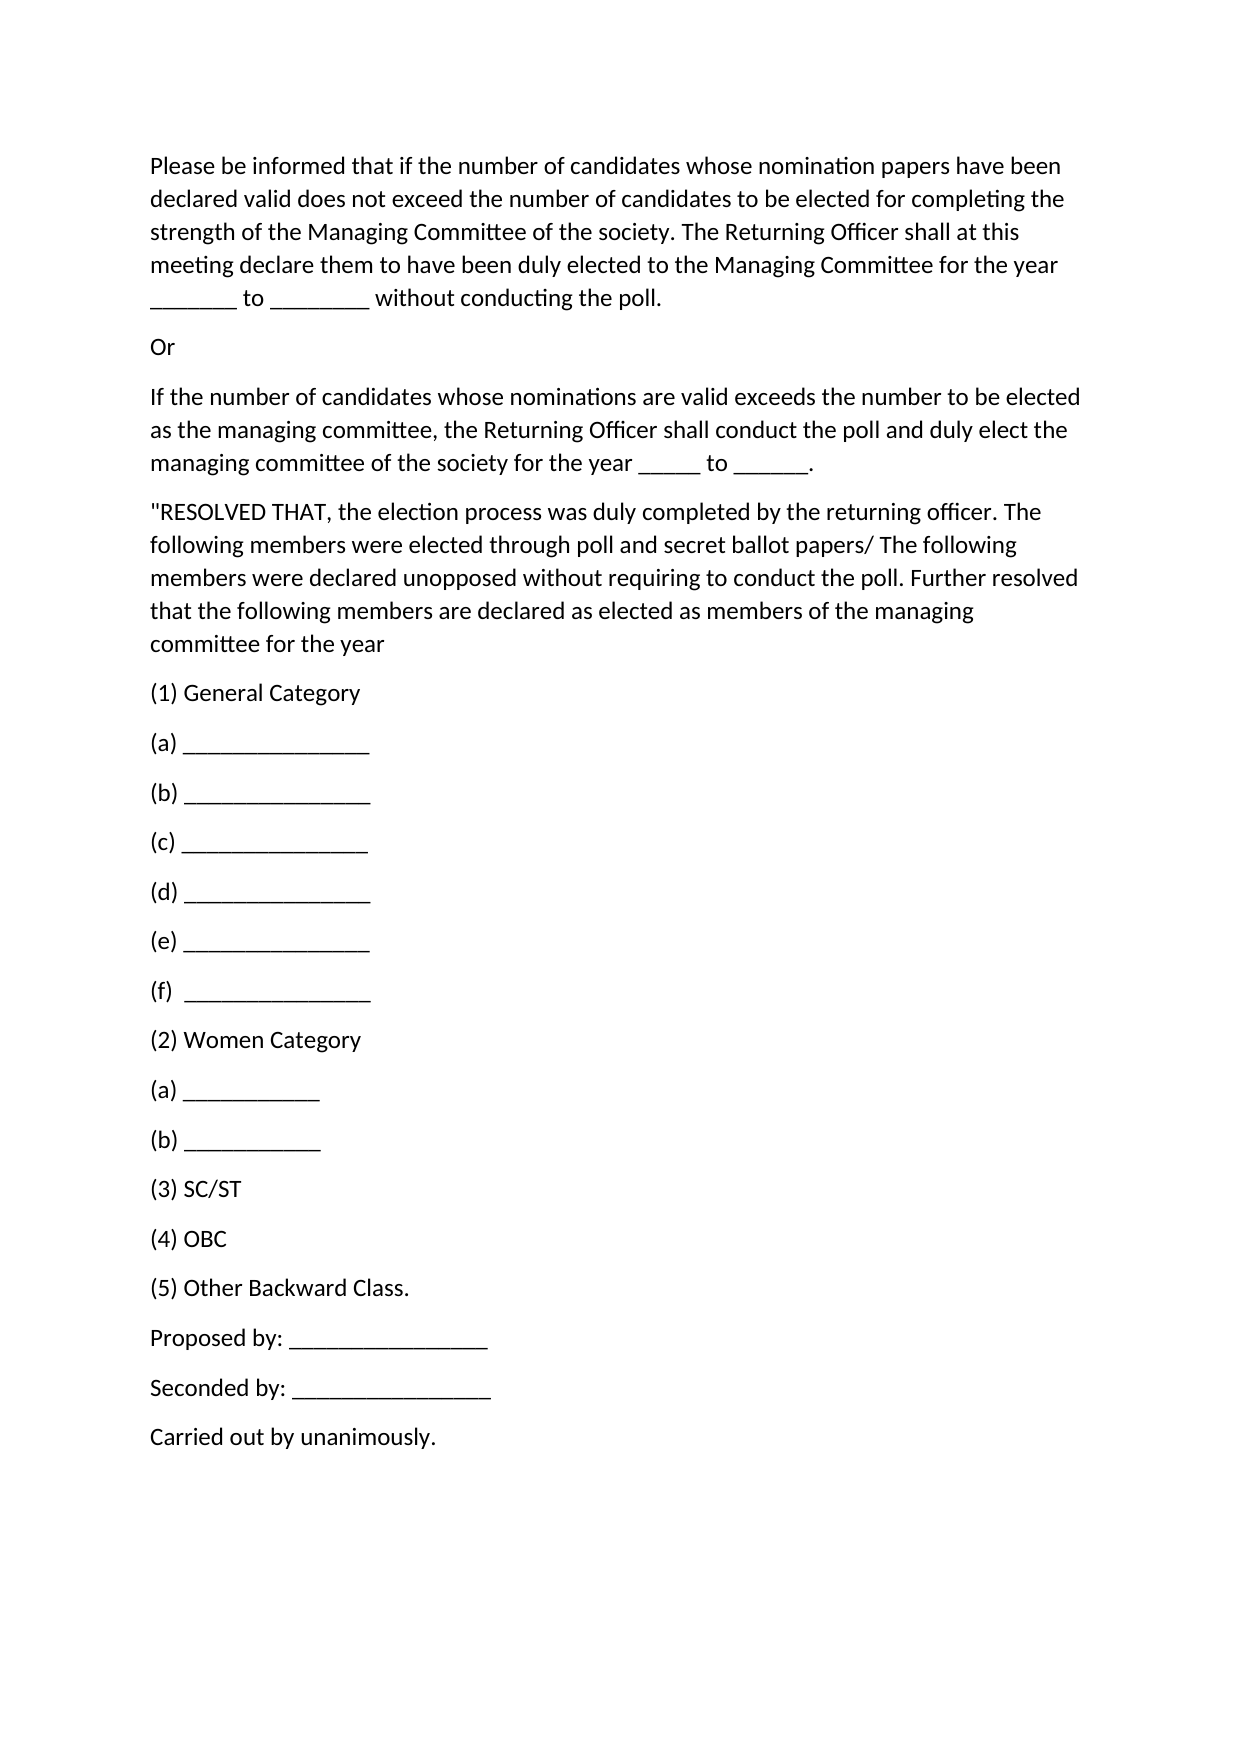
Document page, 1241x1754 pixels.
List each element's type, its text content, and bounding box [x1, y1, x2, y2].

text (b) ___________ [150, 1124, 1090, 1154]
text (5) Other Backward Class. [150, 1272, 1090, 1303]
text (2) Women Category [150, 1024, 1090, 1055]
text Carried out by unanimously. [150, 1421, 1090, 1452]
text Proposed by: ________________ [150, 1322, 1090, 1353]
text (f) _______________ [150, 975, 1090, 1006]
text Please be informed that if the number of candidates whose nomination papers have been declared valid does not exceed the number of candidates to be elected for completing the strength of the Managing Committee of the society. The Returning Officer shall at this meeting declare them to have been duly elected to the Managing Committee for the year _______ to ________ without conducting the poll. [150, 150, 1090, 312]
text (4) OBC [150, 1223, 1090, 1253]
text (1) General Category [150, 677, 1090, 708]
text (b) _______________ [150, 777, 1090, 807]
text (a) _______________ [150, 727, 1090, 758]
text (e) _______________ [150, 925, 1090, 956]
text (c) _______________ [150, 826, 1090, 857]
text Seconded by: ________________ [150, 1372, 1090, 1402]
text "RESOLVED THAT, the election process was duly completed by the returning officer. The following members were elected through poll and secret ballot papers/ The following members were declared unopposed without requiring to conduct the poll. Further resolved that the following members are declared as elected as members of the managing committee for the year [150, 496, 1090, 658]
text (3) SC/ST [150, 1173, 1090, 1204]
text Or [150, 331, 1090, 362]
text (d) _______________ [150, 876, 1090, 906]
text (a) ___________ [150, 1074, 1090, 1105]
text If the number of candidates whose nominations are valid exceeds the number to be elected as the managing committee, the Returning Officer shall conduct the poll and duly elect the managing committee of the society for the year _____ to ______. [150, 381, 1090, 477]
